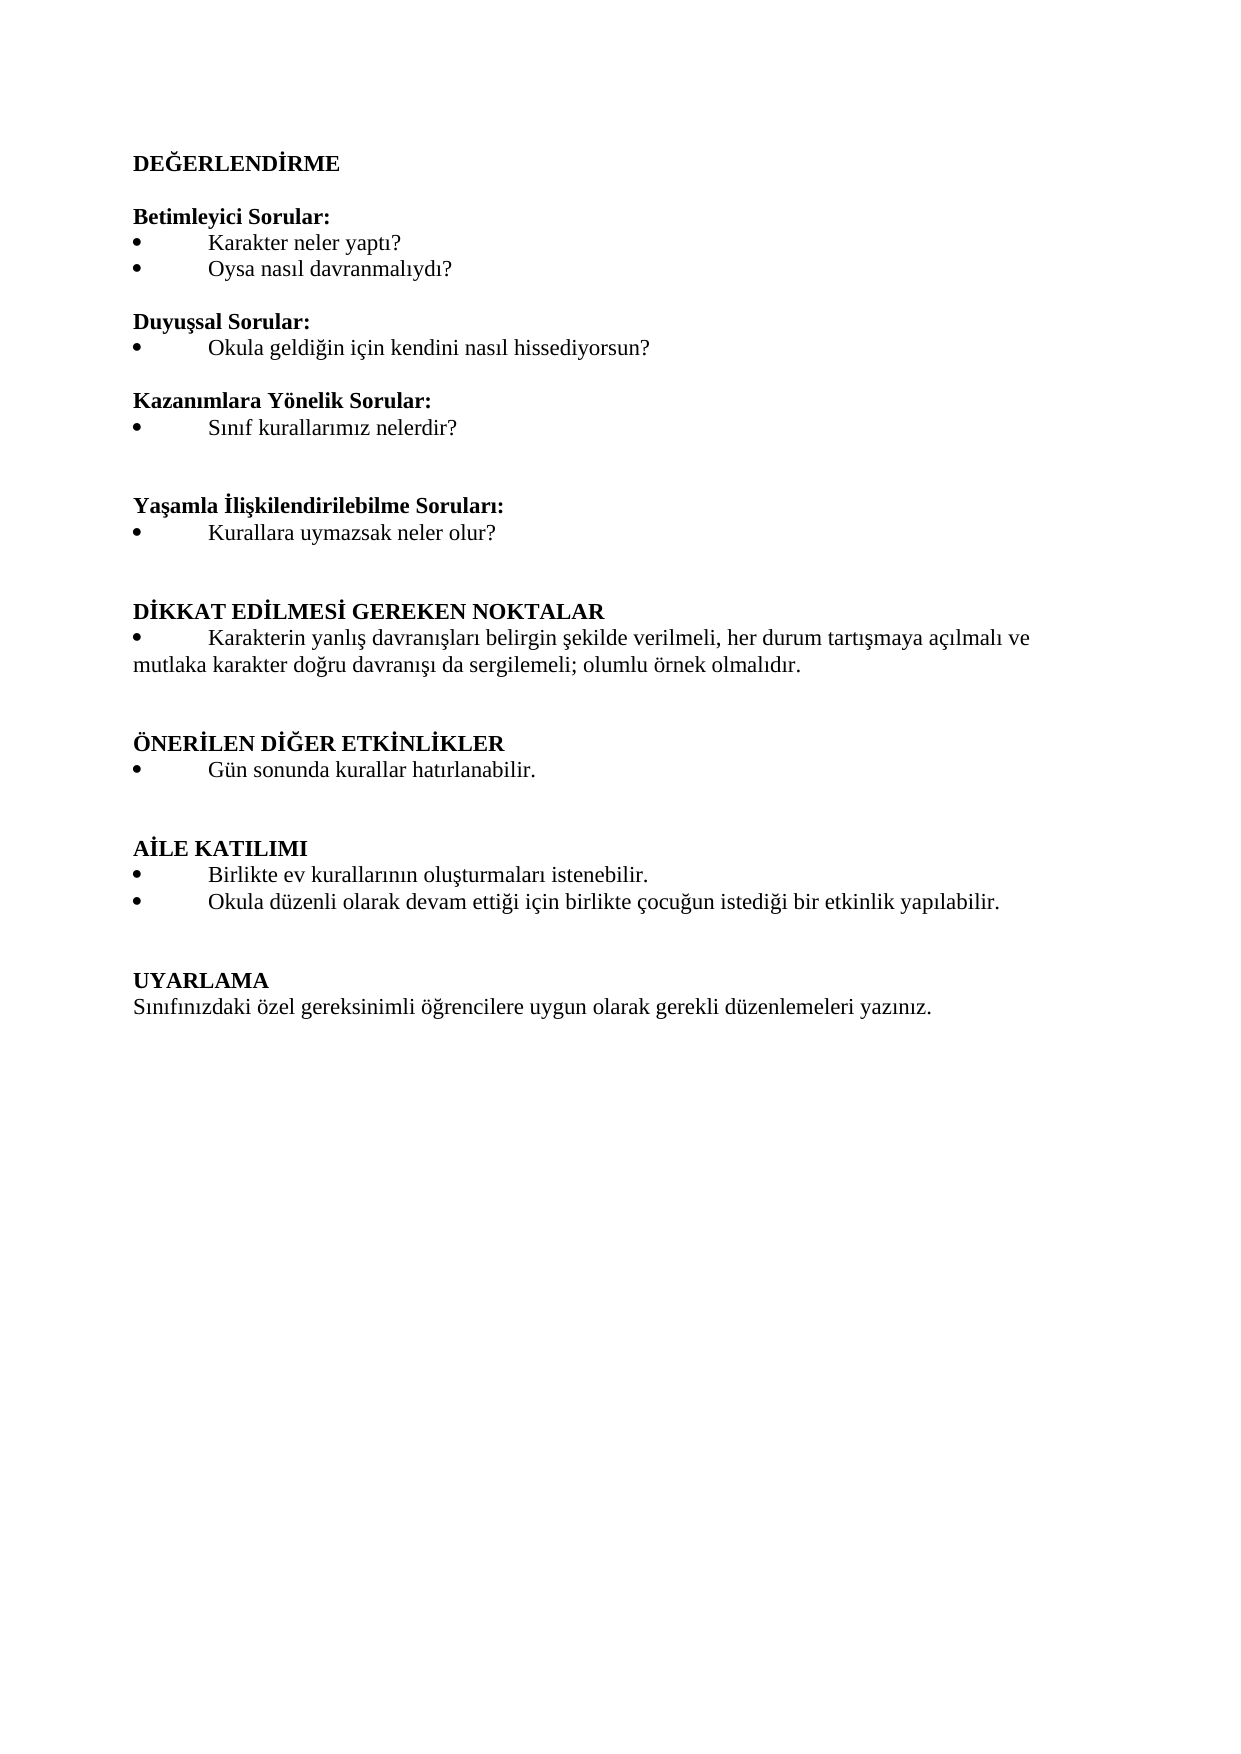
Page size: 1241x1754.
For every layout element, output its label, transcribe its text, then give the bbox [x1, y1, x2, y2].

text AİLE KATILIMI [133, 835, 1108, 862]
text UYARLAMA [133, 967, 1108, 993]
list Kurallara uymazsak neler olur? [133, 519, 1108, 545]
list Sınıf kurallarımız nelerdir? [133, 413, 1108, 440]
list Karakterin yanlış davranışları belirgin şekilde verilmeli, her durum tartışmaya açılmalı ve mutlaka karakter doğru davranışı da sergilemeli; olumlu örnek olmalıdır. [133, 624, 1108, 677]
text ÖNERİLEN DİĞER ETKİNLİKLER [133, 730, 1108, 756]
list Oysa nasıl davranmalıydı? [133, 255, 1108, 282]
list Birlikte ev kurallarının oluşturmaları istenebilir. [133, 862, 1108, 888]
list Okula geldiğin için kendini nasıl hissediyorsun? [133, 334, 1108, 361]
list Gün sonunda kurallar hatırlanabilir. [133, 756, 1108, 782]
list Sınıfınızdaki özel gereksinimli öğrencilere uygun olarak gerekli düzenlemeleri yazınız. [133, 993, 1108, 1020]
text Kazanımlara Yönelik Sorular: [133, 387, 1108, 413]
text DEĞERLENDİRME [133, 150, 1108, 176]
text Betimleyici Sorular: [133, 203, 1108, 229]
text DİKKAT EDİLMESİ GEREKEN NOKTALAR [133, 598, 1108, 624]
text Duyuşsal Sorular: [133, 308, 1108, 334]
text Yaşamla İlişkilendirilebilme Soruları: [133, 493, 1108, 519]
list Karakter neler yaptı? [133, 229, 1108, 255]
list Okula düzenli olarak devam ettiği için birlikte çocuğun istediği bir etkinlik yapılabilir. [133, 888, 1108, 914]
